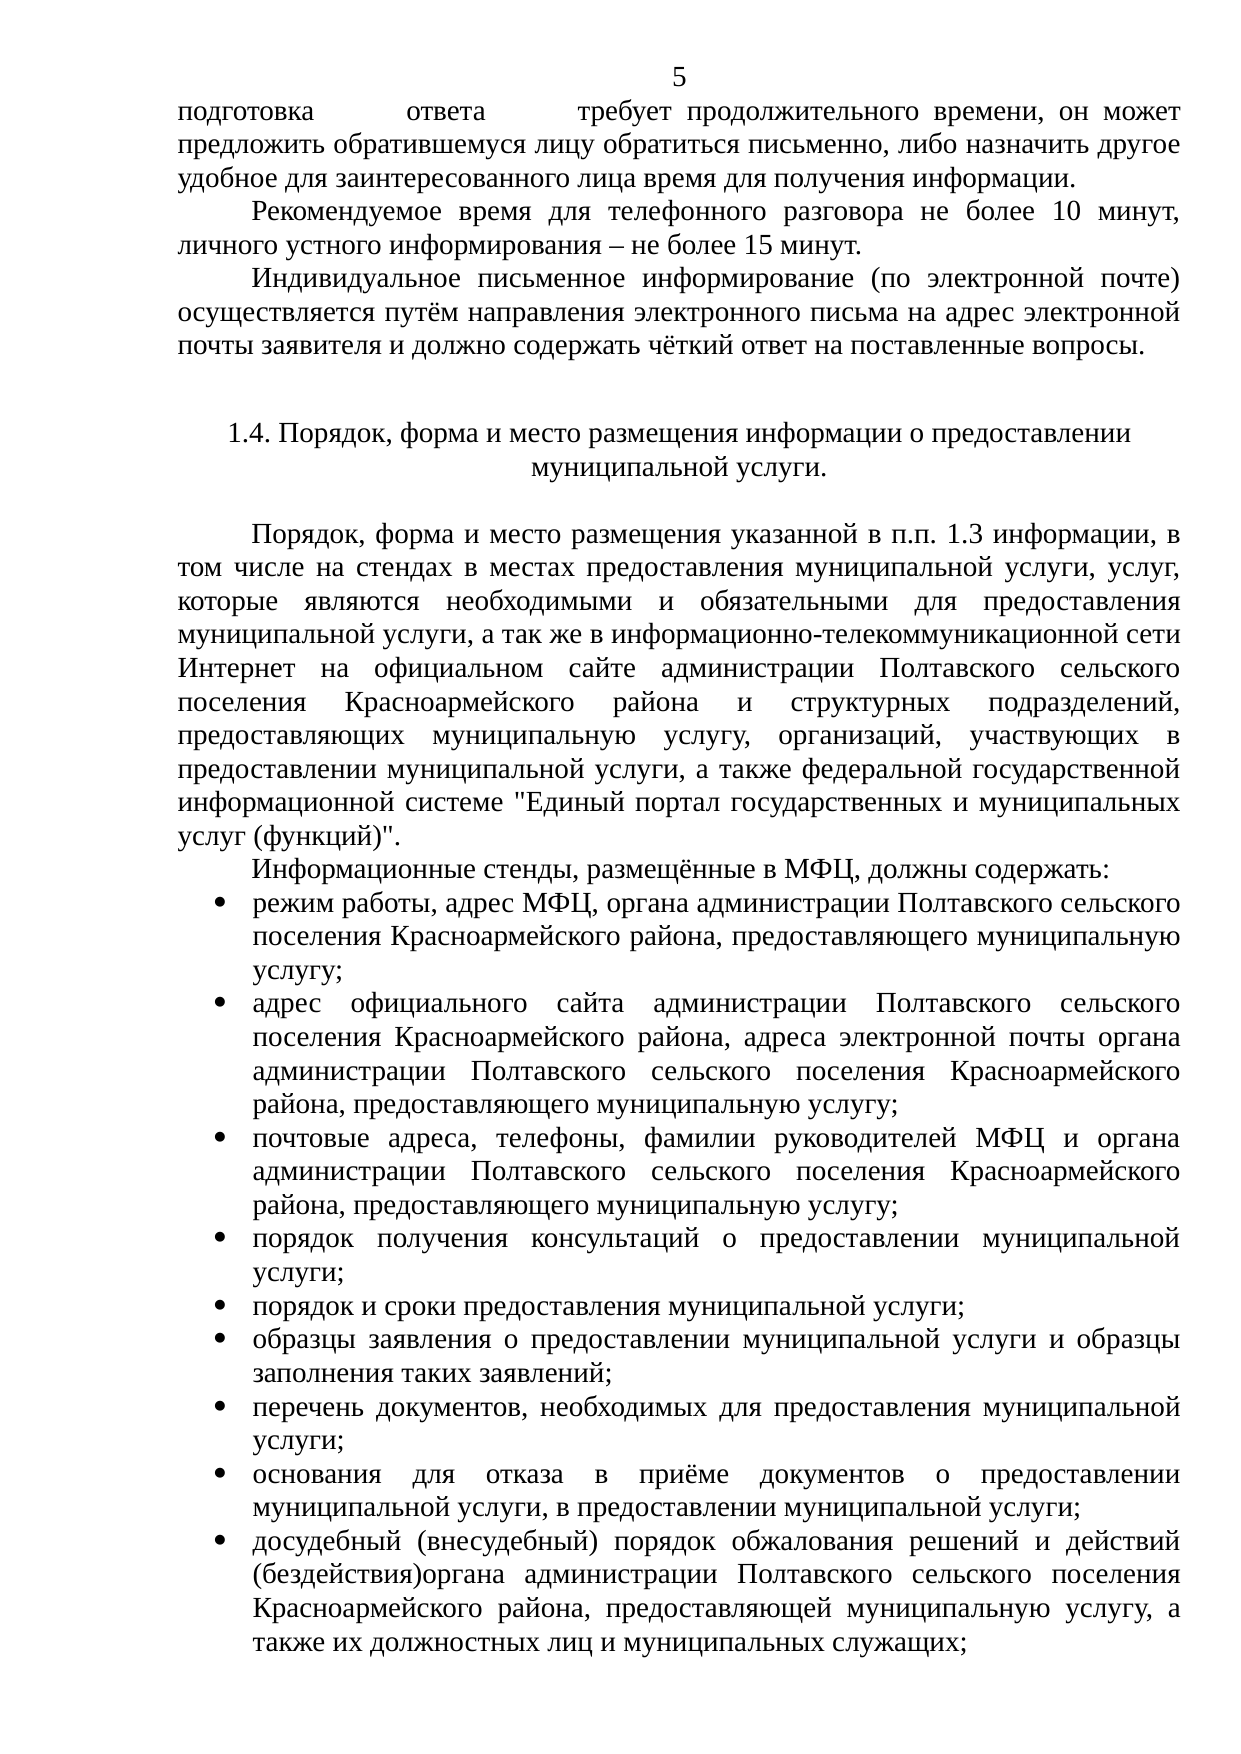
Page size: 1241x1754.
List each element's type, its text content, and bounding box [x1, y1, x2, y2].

list почтовые адреса, телефоны, фамилии руководителей МФЦ и органа администрации Полтавского сельского поселения Красноармейского района, предоставляющего муниципальную услугу; [215, 1120, 1181, 1221]
list адрес официального сайта администрации Полтавского сельского поселения Красноармейского района, адреса электронной почты органа администрации Полтавского сельского поселения Красноармейского района, предоставляющего муниципальную услугу; [215, 986, 1181, 1120]
text Рекомендуемое время для телефонного разговора не более 10 минут, личного устного информирования – не более 15 минут. [177, 193, 1181, 260]
list образцы заявления о предоставлении муниципальной услуги и образцы заполнения таких заявлений; [215, 1321, 1181, 1389]
list порядок получения консультаций о предоставлении муниципальной услуги; [215, 1221, 1181, 1288]
list режим работы, адрес МФЦ, органа администрации Полтавского сельского поселения Красноармейского района, предоставляющего муниципальную услугу; [215, 885, 1181, 986]
list перечень документов, необходимых для предоставления муниципальной услуги; [215, 1389, 1181, 1456]
list порядок и сроки предоставления муниципальной услуги; [215, 1288, 1181, 1321]
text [177, 93, 1181, 193]
subtitle 1.4. Порядок, форма и место размещения информации о предоставлении муниципальной услуги. [177, 415, 1181, 482]
text Индивидуальное письменное информирование (по электронной почте) осуществляется путём направления электронного письма на адрес электронной почты заявителя и должно содержать чёткий ответ на поставленные вопросы. [177, 260, 1181, 361]
text Порядок, форма и место размещения указанной в п.п. 1.3 информации, в том числе на стендах в местах предоставления муниципальной услуги, услуг, которые являются необходимыми и обязательными для предоставления муниципальной услуги, а так же в информационно-телекоммуникационной сети Интернет на официальном сайте администрации Полтавского сельского поселения Красноармейского района и структурных подразделений, предоставляющих муниципальную услугу, организаций, участвующих в предоставлении муниципальной услуги, а также федеральной государственной информационной системе "Единый портал государственных и муниципальных услуг (функций)". [177, 516, 1181, 851]
list досудебный (внесудебный) порядок обжалования решений и действий (бездействия)органа администрации Полтавского сельского поселения Красноармейского района, предоставляющей муниципальную услугу, а также их должностных лиц и муниципальных служащих; [215, 1523, 1181, 1657]
list основания для отказа в приёме документов о предоставлении муниципальной услуги, в предоставлении муниципальной услуги; [215, 1456, 1181, 1523]
text Информационные стенды, размещённые в МФЦ, должны содержать: [177, 851, 1181, 885]
